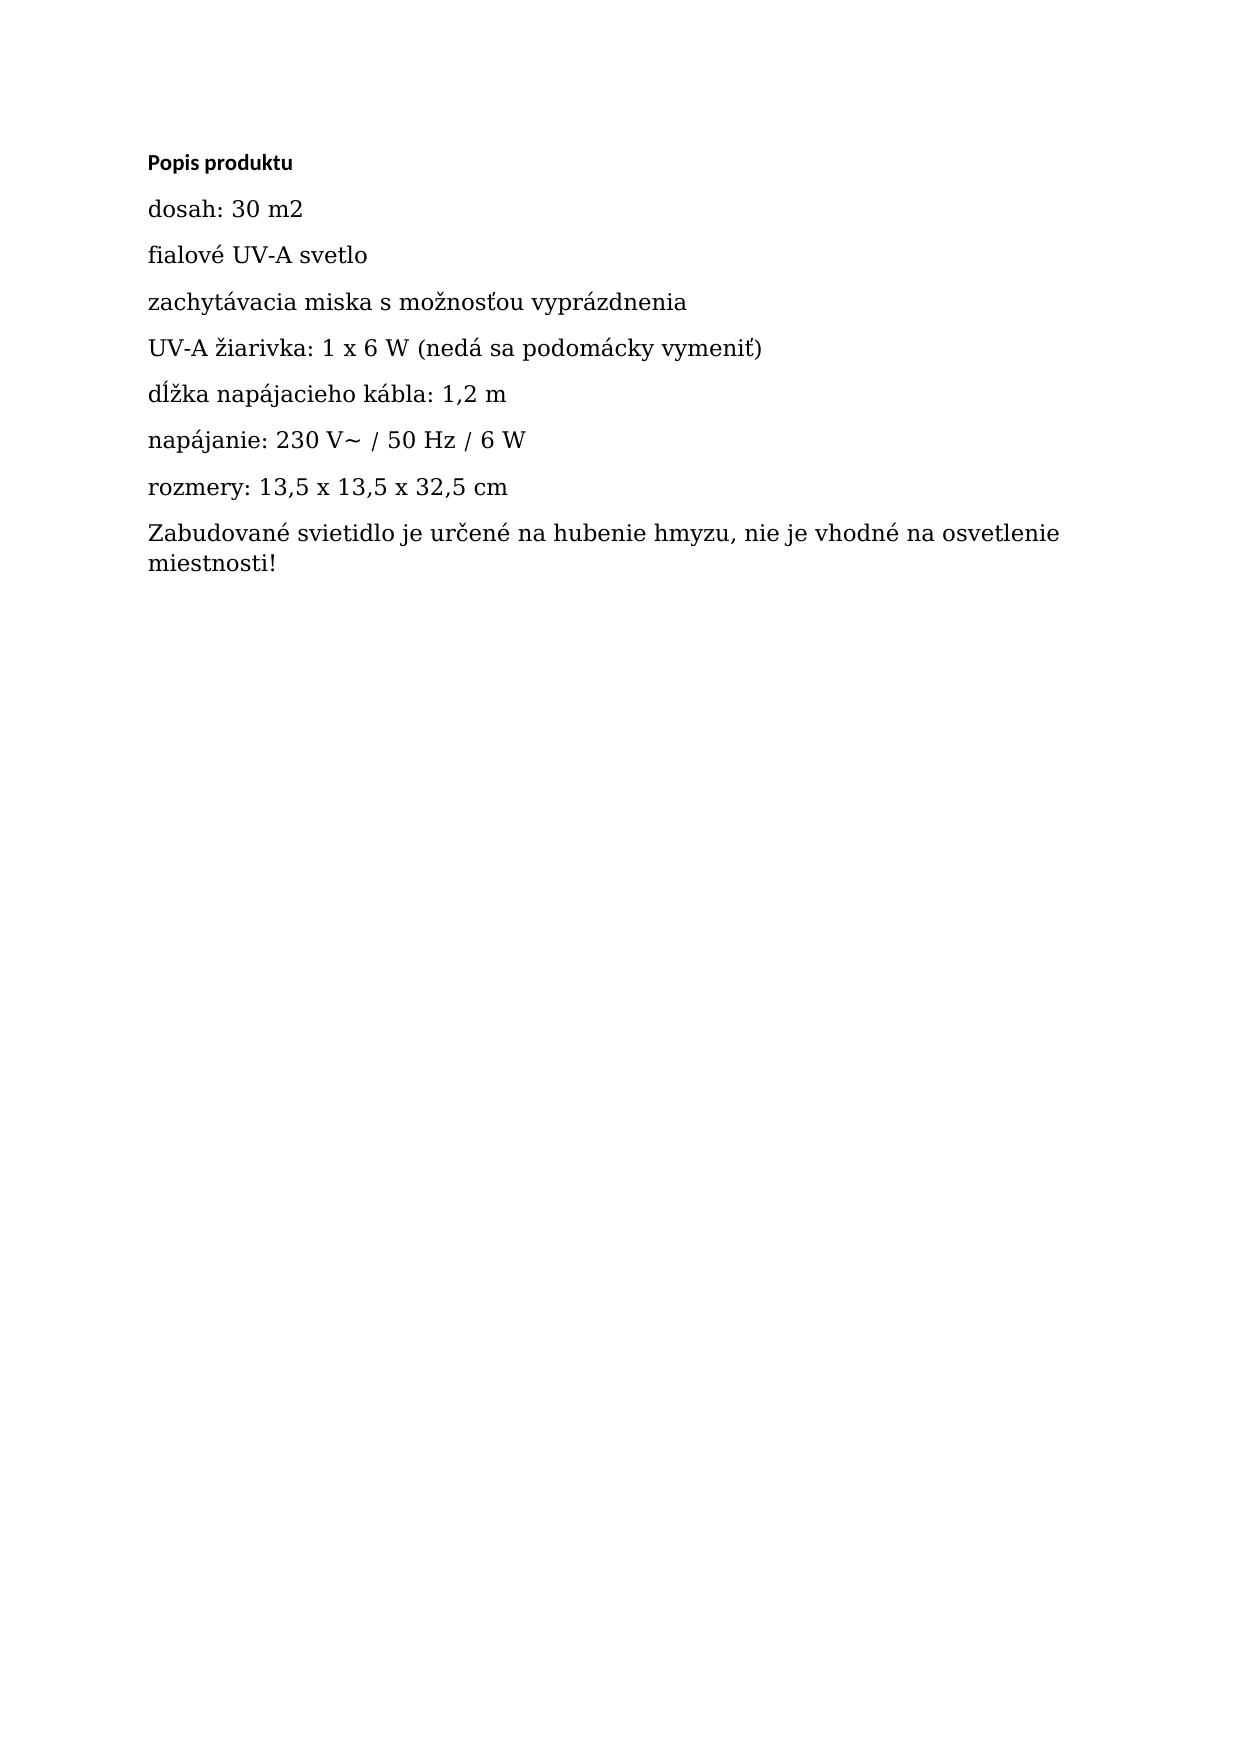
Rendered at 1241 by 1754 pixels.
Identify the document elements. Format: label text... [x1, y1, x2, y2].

text zachytávacia miska s možnosťou vyprázdnenia [148, 287, 1093, 315]
text fialové UV-A svetlo [148, 241, 1093, 268]
text dĺžka napájacieho kábla: 1,2 m [148, 380, 1093, 407]
text napájanie: 230 V~ / 50 Hz / 6 W [148, 426, 1093, 454]
text Zabudované svietidlo je určené na hubenie hmyzu, nie je vhodné na osvetlenie miestnosti! [148, 519, 1093, 576]
text UV-A žiarivka: 1 x 6 W (nedá sa podomácky vymeniť) [148, 333, 1093, 361]
text Popis produktu [148, 148, 1093, 176]
text dosah: 30 m2 [148, 194, 1093, 222]
text rozmery: 13,5 x 13,5 x 32,5 cm [148, 473, 1093, 500]
